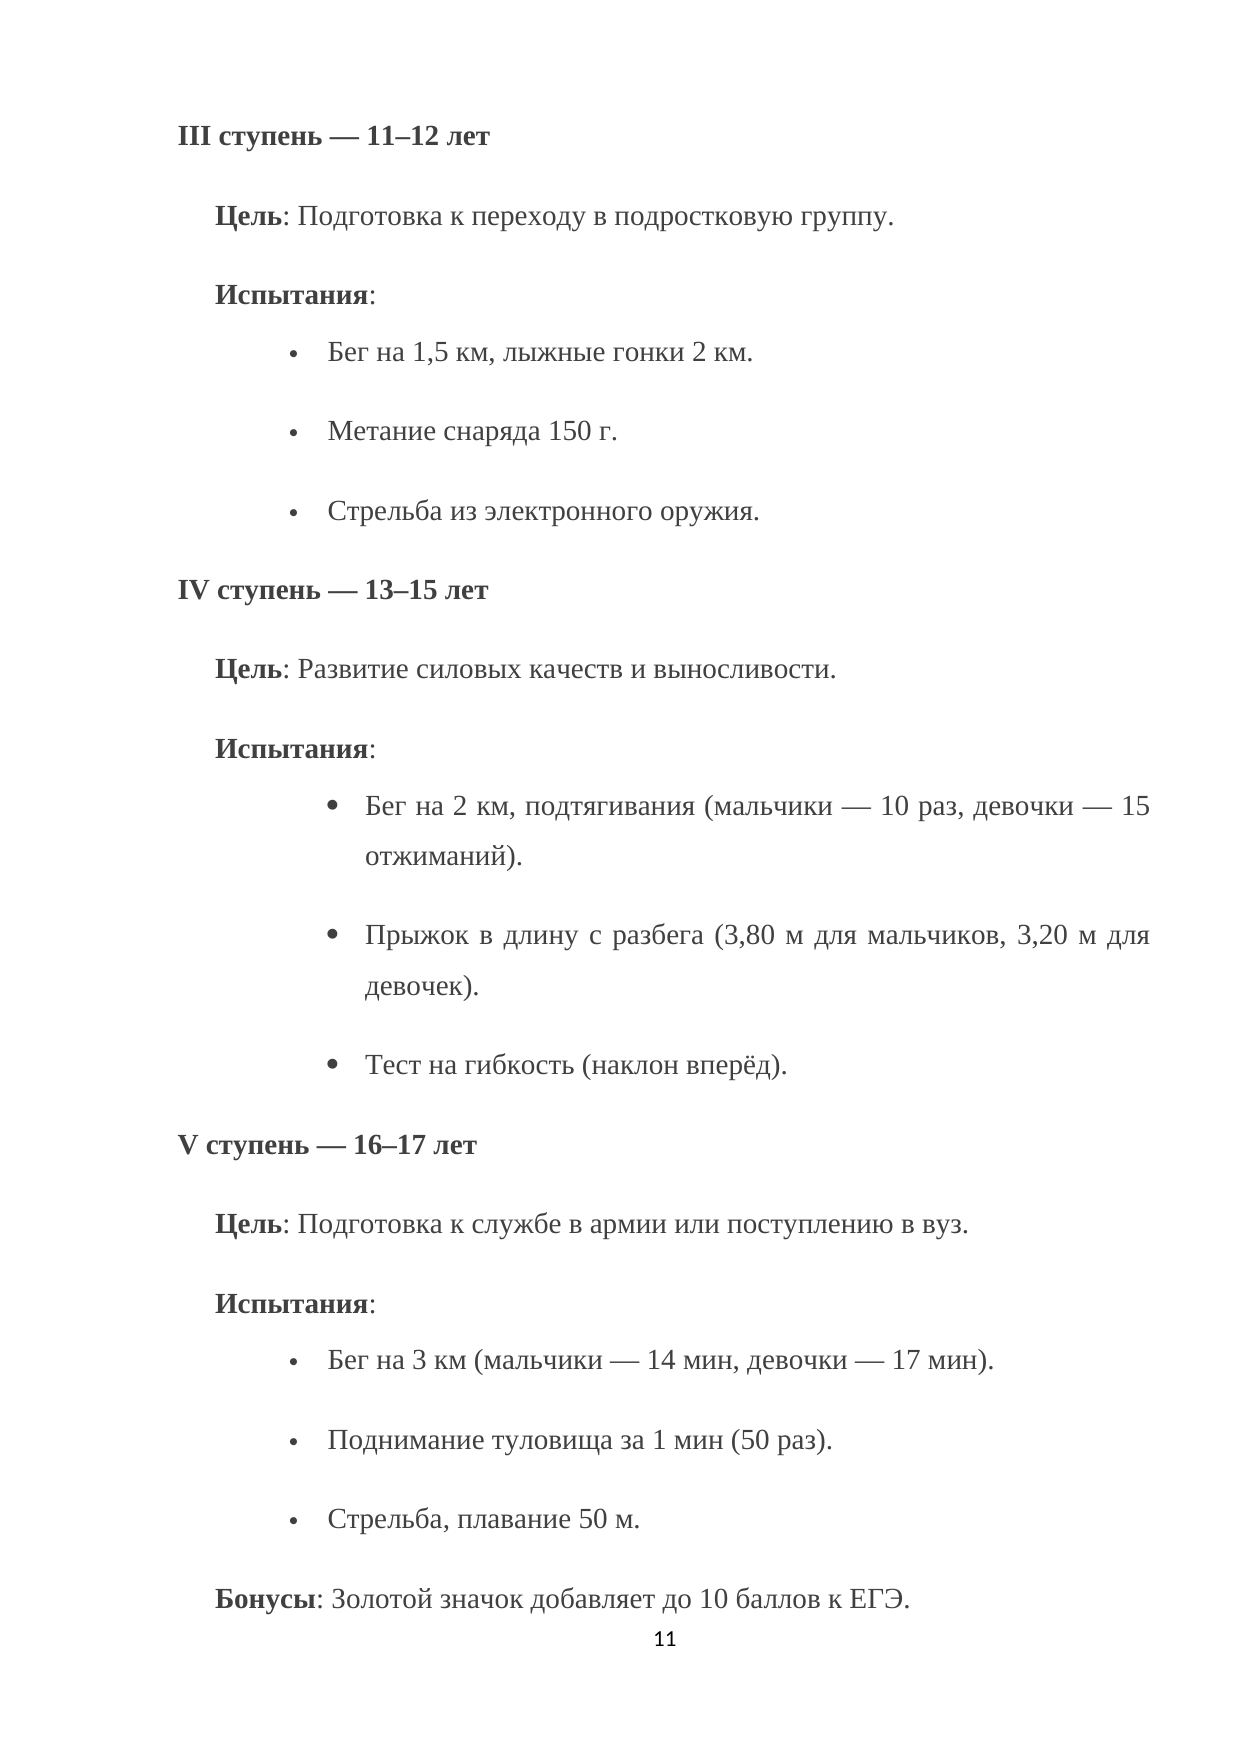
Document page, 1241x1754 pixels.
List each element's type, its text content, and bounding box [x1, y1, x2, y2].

list Стрельба, плавание 50 м. [290, 1501, 1152, 1535]
text Испытания: [215, 731, 1152, 764]
text Цель: Подготовка к службе в армии или поступлению в вуз. [215, 1206, 1152, 1240]
text Цель: Подготовка к переходу в подростковую группу. [215, 198, 1152, 231]
list Бег на 2 км, подтягивания (мальчики — 10 раз, девочки — 15 отжиманий). [327, 788, 1152, 872]
text III ступень — 11–12 лет [177, 118, 1152, 152]
list Прыжок в длину с разбега (3,80 м для мальчиков, 3,20 м для девочек). [327, 917, 1152, 1001]
list Тест на гибкость (наклон вперёд). [327, 1047, 1152, 1081]
list Бег на 3 км (мальчики — 14 мин, девочки — 17 мин). [290, 1342, 1152, 1376]
text Испытания: [215, 1286, 1152, 1319]
text IV ступень — 13–15 лет [177, 572, 1152, 606]
list Поднимание туловища за 1 мин (50 раз). [290, 1422, 1152, 1456]
text Бонусы: Золотой значок добавляет до 10 баллов к ЕГЭ. [215, 1581, 1152, 1614]
list Бег на 1,5 км, лыжные гонки 2 км. [290, 334, 1152, 367]
text Цель: Развитие силовых качеств и выносливости. [215, 652, 1152, 685]
list Метание снаряда 150 г. [290, 413, 1152, 447]
text Испытания: [215, 277, 1152, 311]
list Стрельба из электронного оружия. [290, 493, 1152, 526]
text V ступень — 16–17 лет [177, 1127, 1152, 1161]
